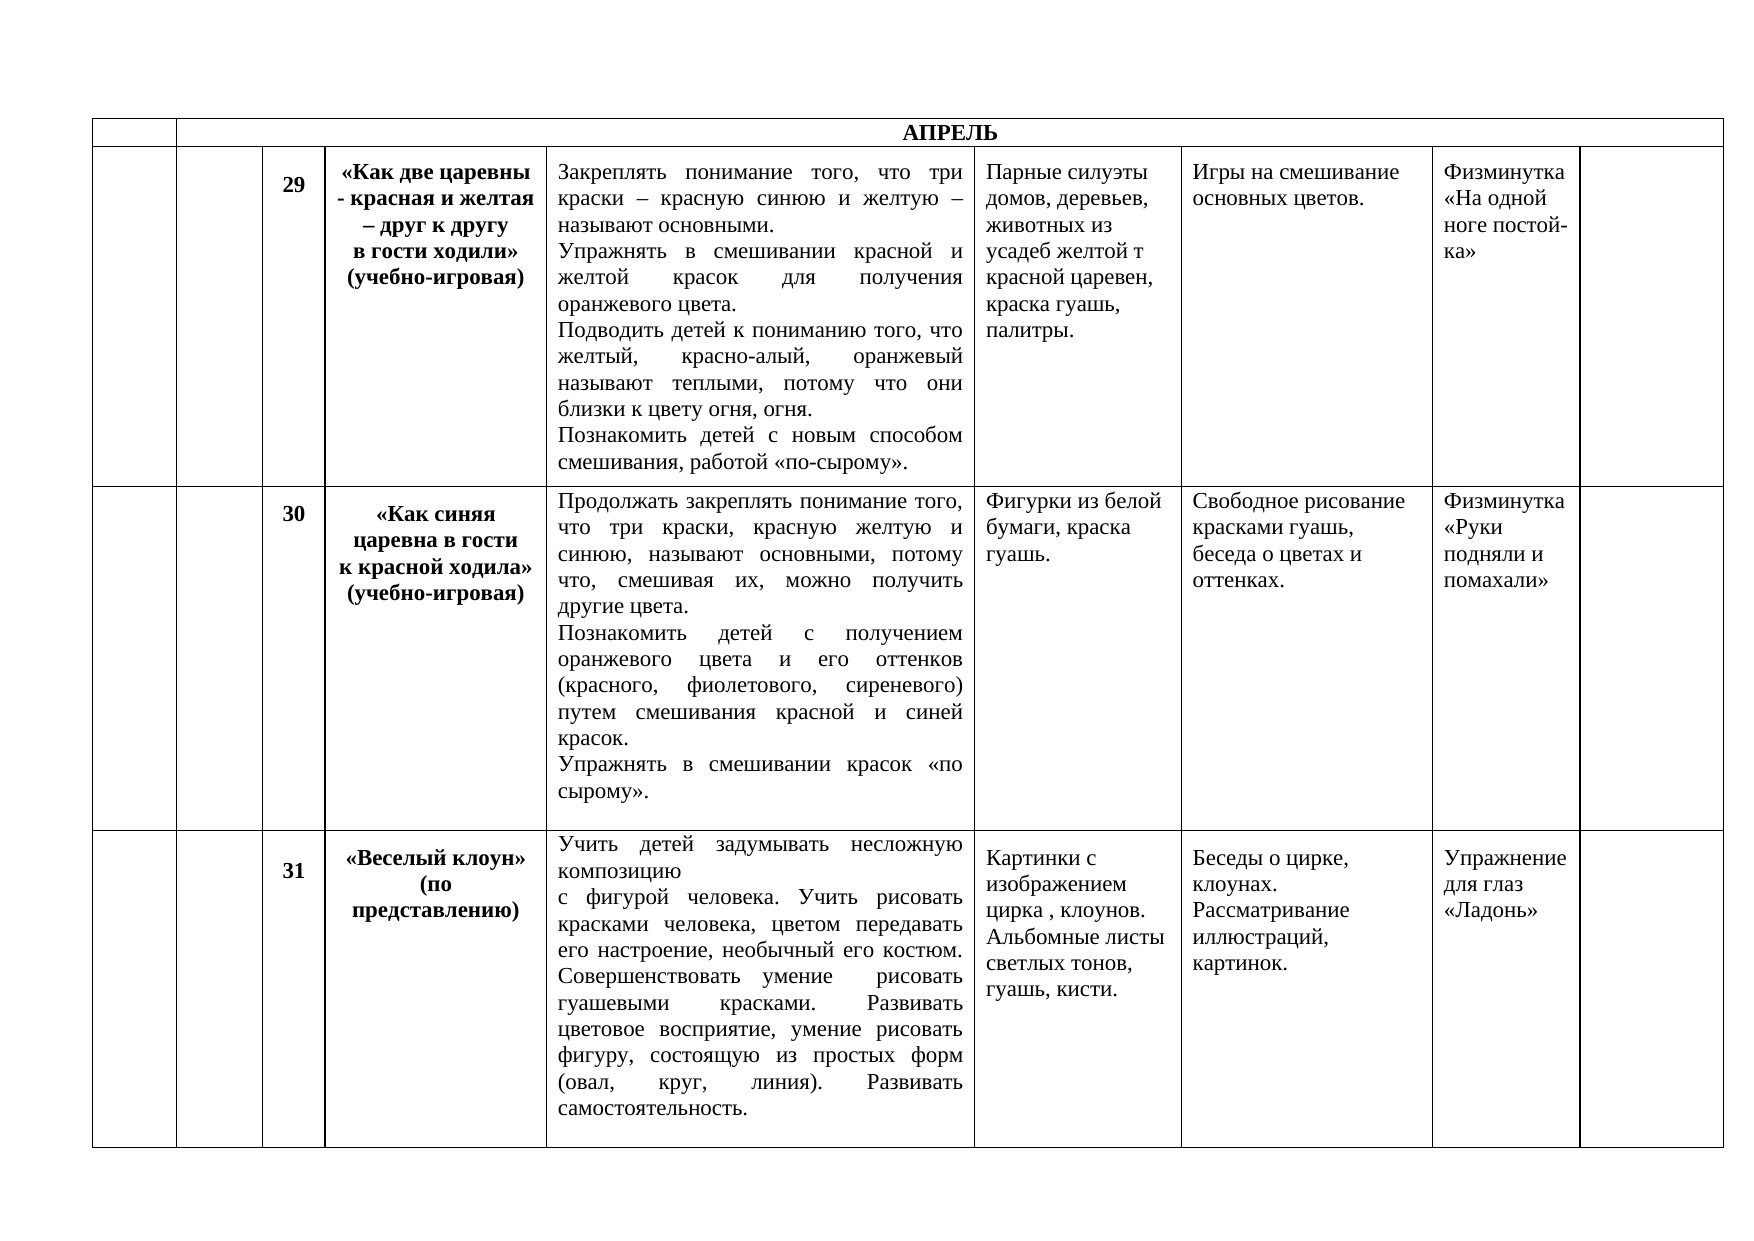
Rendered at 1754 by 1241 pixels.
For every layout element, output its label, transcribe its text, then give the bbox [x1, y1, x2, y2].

table_cell 30 [263, 487, 324, 829]
table_cell [93, 487, 176, 829]
table_cell [93, 119, 176, 146]
table_cell Игры на смешивание основных цветов. [1182, 147, 1432, 486]
table_cell 29 [263, 147, 324, 486]
table_cell [1581, 487, 1723, 829]
table_cell [177, 831, 262, 1147]
table_cell Фигурки из белой бумаги, краска гуашь. [975, 487, 1181, 829]
table_cell [1581, 147, 1723, 486]
table_cell Закреплять понимание того, что три краски – красную синюю и желтую – называют основными. Упражнять в смешивании красной и желтой красок для получения оранжевого цвета. Подводить детей к пониманию того, что желтый, красно-алый, оранжевый называют теплыми, потому что они близки к цвету огня, огня. Познакомить детей с новым способом смешивания, работой «по-сырому». [547, 147, 974, 486]
table_cell «Как две царевны - красная и желтая – друг к другу в гости ходили» (учебно-игровая) [326, 147, 546, 486]
table_cell АПРЕЛЬ [177, 119, 1723, 146]
table_cell Беседы о цирке, клоунах. Рассматривание иллюстраций, картинок. [1182, 831, 1432, 1147]
table_cell Упражнение для глаз «Ладонь» [1433, 831, 1579, 1147]
table_cell [1581, 831, 1723, 1147]
table_cell Продолжать закреплять понимание того, что три краски, красную желтую и синюю, называют основными, потому что, смешивая их, можно получить другие цвета. Познакомить детей с получением оранжевого цвета и его оттенков (красного, фиолетового, сиреневого) путем смешивания красной и синей красок. Упражнять в смешивании красок «по сырому». [547, 487, 974, 829]
table_cell [93, 147, 176, 486]
table_cell Парные силуэты домов, деревьев, животных из усадеб желтой т красной царевен, краска гуашь, палитры. [975, 147, 1181, 486]
table_cell «Веселый клоун» (по представлению) [326, 831, 546, 1147]
table_cell Учить детей задумывать несложную композицию с фигурой человека. Учить рисовать красками человека, цветом передавать его настроение, необычный его костюм. Совершенствовать умение рисовать гуашевыми красками. Развивать цветовое восприятие, умение рисовать фигуру, состоящую из простых форм (овал, круг, линия). Развивать самостоятельность. [547, 831, 974, 1147]
table_cell «Как синяя царевна в гости к красной ходила» (учебно-игровая) [326, 487, 546, 829]
table_cell Физминутка «На одной ноге постой-ка» [1433, 147, 1579, 486]
table_cell [177, 147, 262, 486]
table_cell Физминутка «Руки подняли и помахали» [1433, 487, 1579, 829]
table_cell [177, 487, 262, 829]
table_cell 31 [263, 831, 324, 1147]
table_cell [93, 831, 176, 1147]
table_cell Картинки с изображением цирка , клоунов. Альбомные листы светлых тонов, гуашь, кисти. [975, 831, 1181, 1147]
table_cell Свободное рисование красками гуашь, беседа о цветах и оттенках. [1182, 487, 1432, 829]
